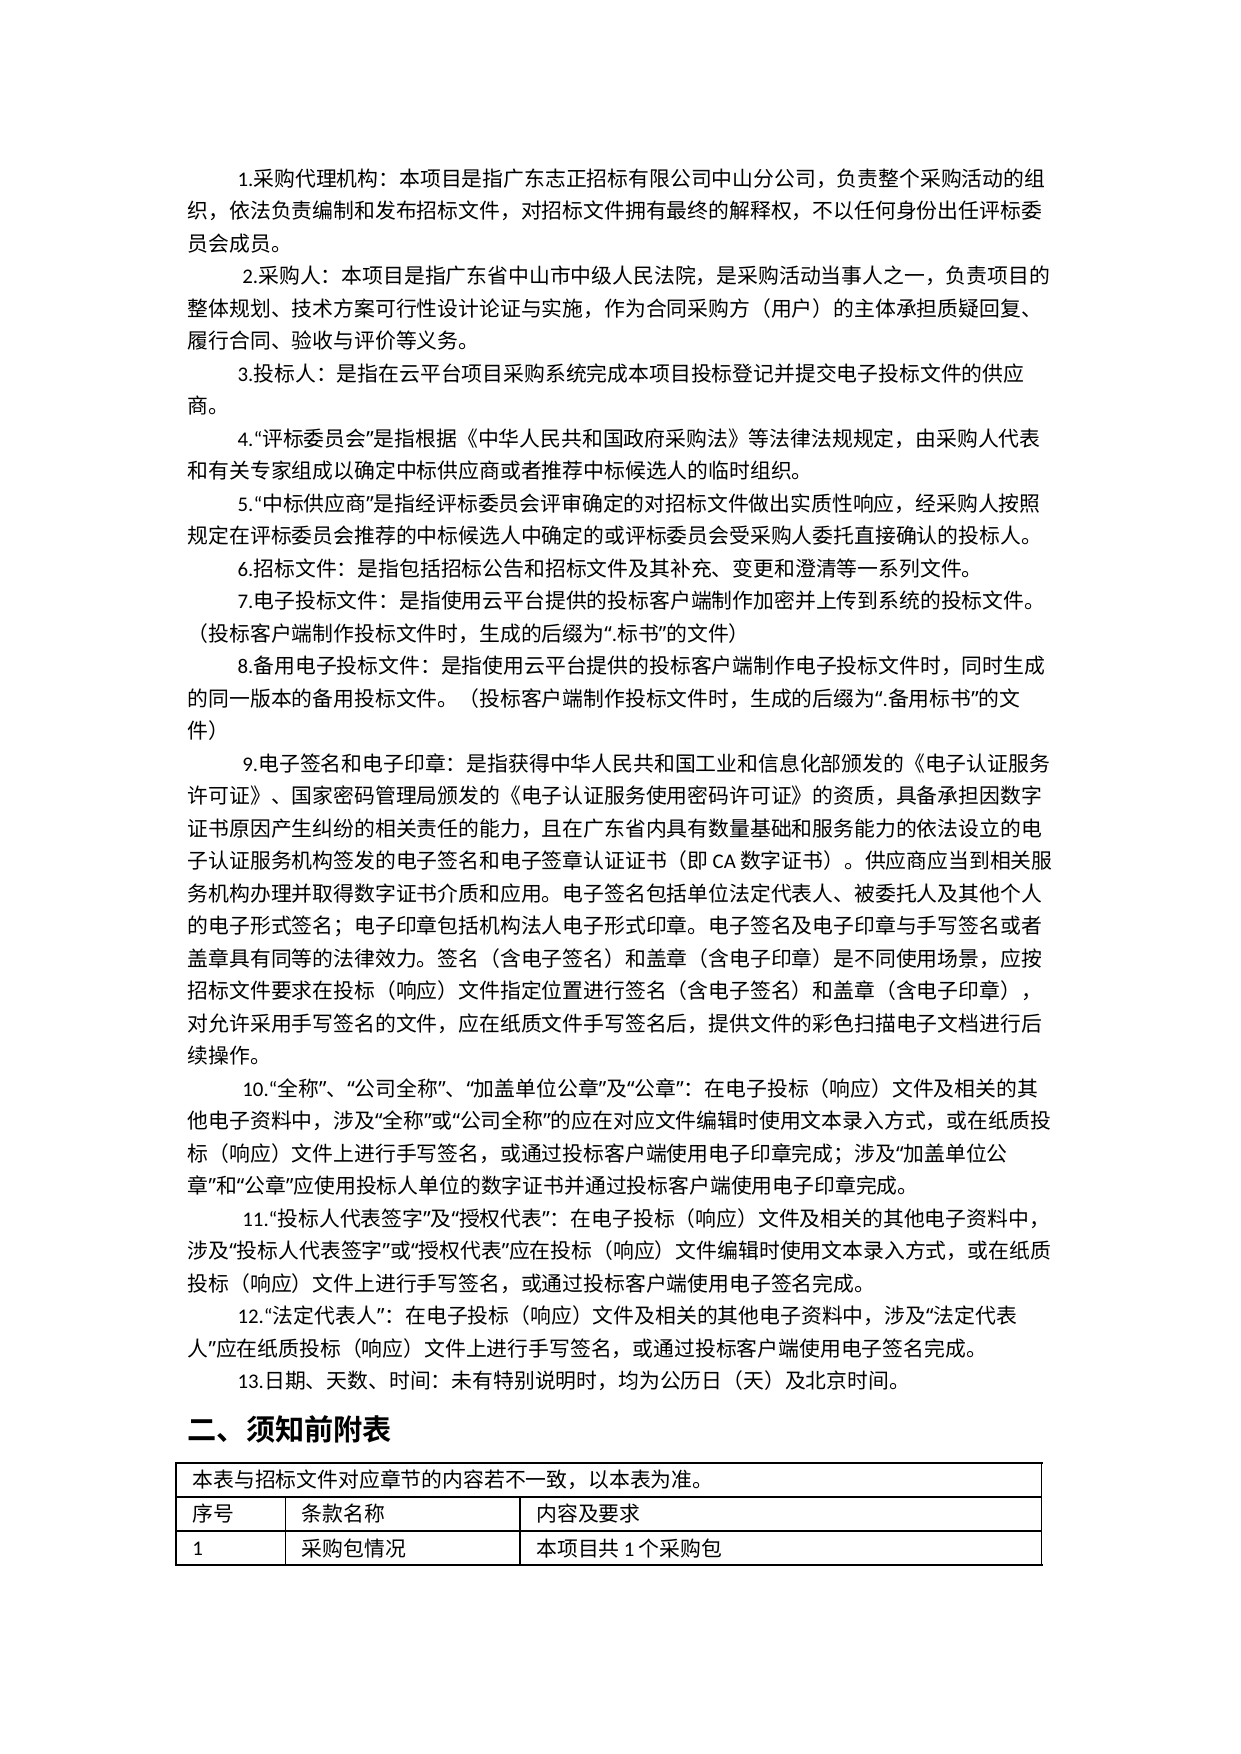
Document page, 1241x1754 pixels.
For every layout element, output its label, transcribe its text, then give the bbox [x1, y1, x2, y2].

text 3.投标人：是指在云平台项目采购系统完成本项目投标登记并提交电子投标文件的供应商。 [187, 357, 1053, 422]
text 13.日期、天数、时间：未有特别说明时，均为公历日（天）及北京时间。 [187, 1364, 1053, 1397]
table_cell 采购包情况 [286, 1532, 519, 1564]
text 8.备用电子投标文件：是指使用云平台提供的投标客户端制作电子投标文件时，同时生成的同一版本的备用投标文件。（投标客户端制作投标文件时，生成的后缀为“.备用标书”的文件） [187, 649, 1053, 747]
table_cell 1 [177, 1532, 285, 1564]
table_header 本表与招标文件对应章节的内容若不一致，以本表为准。 [177, 1464, 1041, 1496]
text 10.“全称”、“公司全称”、“加盖单位公章”及“公章”：在电子投标（响应）文件及相关的其他电子资料中，涉及“全称”或“公司全称”的应在对应文件编辑时使用文本录入方式，或在纸质投标（响应）文件上进行手写签名，或通过投标客户端使用电子印章完成；涉及“加盖单位公章”和“公章”应使用投标人单位的数字证书并通过投标客户端使用电子印章完成。 [187, 1072, 1053, 1202]
table_cell 条款名称 [286, 1498, 519, 1530]
text 7.电子投标文件：是指使用云平台提供的投标客户端制作加密并上传到系统的投标文件。（投标客户端制作投标文件时，生成的后缀为“.标书”的文件） [187, 584, 1053, 649]
text 5.“中标供应商”是指经评标委员会评审确定的对招标文件做出实质性响应，经采购人按照规定在评标委员会推荐的中标候选人中确定的或评标委员会受采购人委托直接确认的投标人。 [187, 487, 1053, 552]
text 12.“法定代表人”：在电子投标（响应）文件及相关的其他电子资料中，涉及“法定代表人”应在纸质投标（响应）文件上进行手写签名，或通过投标客户端使用电子签名完成。 [187, 1299, 1053, 1364]
table_cell 内容及要求 [521, 1498, 1041, 1530]
text 11.“投标人代表签字”及“授权代表”：在电子投标（响应）文件及相关的其他电子资料中，涉及“投标人代表签字”或“授权代表”应在投标（响应）文件编辑时使用文本录入方式，或在纸质投标（响应）文件上进行手写签名，或通过投标客户端使用电子签名完成。 [187, 1202, 1053, 1299]
text 1.采购代理机构：本项目是指广东志正招标有限公司中山分公司，负责整个采购活动的组织，依法负责编制和发布招标文件，对招标文件拥有最终的解释权，不以任何身份出任评标委员会成员。 [187, 162, 1053, 259]
text 2.采购人：本项目是指广东省中山市中级人民法院，是采购活动当事人之一，负责项目的整体规划、技术方案可行性设计论证与实施，作为合同采购方（用户）的主体承担质疑回复、履行合同、验收与评价等义务。 [187, 259, 1053, 357]
table_cell 本项目共1个采购包 [521, 1532, 1041, 1564]
text 6.招标文件：是指包括招标公告和招标文件及其补充、变更和澄清等一系列文件。 [187, 552, 1053, 584]
table_cell 序号 [177, 1498, 285, 1530]
text 4.“评标委员会”是指根据《中华人民共和国政府采购法》等法律法规规定，由采购人代表和有关专家组成以确定中标供应商或者推荐中标候选人的临时组织。 [187, 422, 1053, 487]
text 9.电子签名和电子印章：是指获得中华人民共和国工业和信息化部颁发的《电子认证服务许可证》、国家密码管理局颁发的《电子认证服务使用密码许可证》的资质，具备承担因数字证书原因产生纠纷的相关责任的能力，且在广东省内具有数量基础和服务能力的依法设立的电子认证服务机构签发的电子签名和电子签章认证证书（即CA数字证书）。供应商应当到相关服务机构办理并取得数字证书介质和应用。电子签名包括单位法定代表人、被委托人及其他个人的电子形式签名；电子印章包括机构法人电子形式印章。电子签名及电子印章与手写签名或者盖章具有同等的法律效力。签名（含电子签名）和盖章（含电子印章）是不同使用场景，应按招标文件要求在投标（响应）文件指定位置进行签名（含电子签名）和盖章（含电子印章），对允许采用手写签名的文件，应在纸质文件手写签名后，提供文件的彩色扫描电子文档进行后续操作。 [187, 747, 1053, 1072]
text 二、须知前附表 [187, 1397, 1053, 1462]
